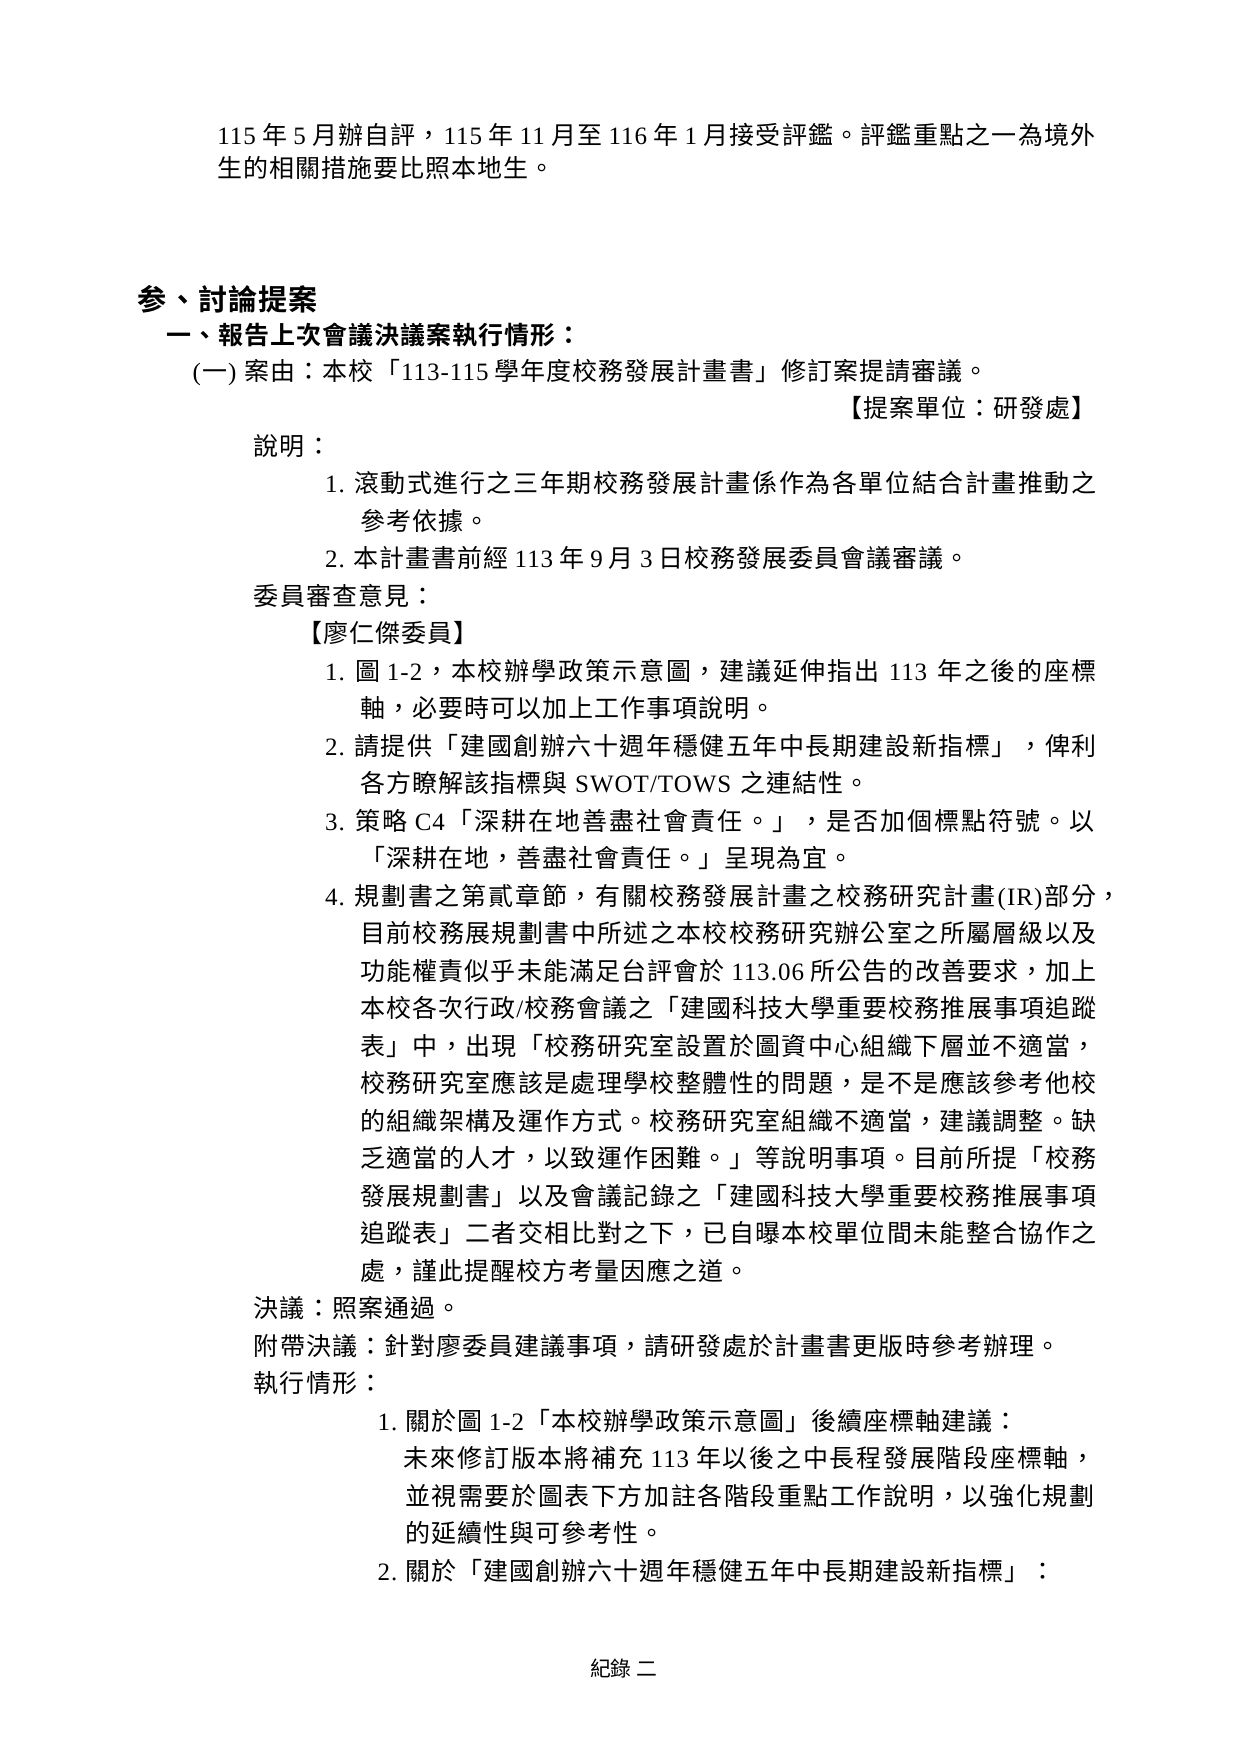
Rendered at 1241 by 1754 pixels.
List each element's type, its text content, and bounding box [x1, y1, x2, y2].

text 2. 請提供「建國創辦六十週年穩健五年中長期建設新指標」，俾利各方瞭解該指標與 SWOT/TOWS 之連結性。 [325, 726, 1097, 801]
text 【提案單位：研發處】 [192, 388, 1097, 426]
text 1. 圖1-2，本校辦學政策示意圖，建議延伸指出 113 年之後的座標軸，必要時可以加上工作事項說明。 [325, 651, 1097, 726]
text 未來修訂版本將補充113年以後之中長程發展階段座標軸，並視需要於圖表下方加註各階段重點工作說明，以強化規劃的延續性與可參考性。 [404, 1438, 1097, 1551]
text 決議：照案通過。 [254, 1288, 1097, 1326]
text 2. 本計畫書前經113年9月3日校務發展委員會議審議。 [325, 538, 1097, 576]
text 附帶決議：針對廖委員建議事項，請研發處於計畫書更版時參考辦理。 [254, 1326, 1097, 1363]
text 執行情形： [254, 1363, 1097, 1401]
text 說明： [254, 426, 1097, 463]
text 1. 關於圖1-2「本校辦學政策示意圖」後續座標軸建議： [360, 1401, 1097, 1438]
text 3. 策略C4「深耕在地善盡社會責任。」，是否加個標點符號。以「深耕在地，善盡社會責任。」呈現為宜。 [325, 801, 1097, 876]
text 4. 規劃書之第貳章節，有關校務發展計畫之校務研究計畫(IR)部分，目前校務展規劃書中所述之本校校務研究辦公室之所屬層級以及功能權責似乎未能滿足台評會於113.06所公告的改善要求，加上本校各次行政/校務會議之「建國科技大學重要校務推展事項追蹤表」中，出現「校務研究室設置於圖資中心組織下層並不適當，校務研究室應該是處理學校整體性的問題，是不是應該參考他校的組織架構及運作方式。校務研究室組織不適當，建議調整。缺乏適當的人才，以致運作困難。」等說明事項。目前所提「校務發展規劃書」以及會議記錄之「建國科技大學重要校務推展事項追蹤表」二者交相比對之下，已自曝本校單位間未能整合協作之處，謹此提醒校方考量因應之道。 [325, 876, 1097, 1288]
text 【廖仁傑委員】 [297, 613, 1097, 651]
text 2. 關於「建國創辦六十週年穩健五年中長期建設新指標」： [360, 1551, 1097, 1588]
text (一) 案由：本校「113-115學年度校務發展計畫書」修訂案提請審議。 [192, 351, 1097, 388]
text 1. 滾動式進行之三年期校務發展計畫係作為各單位結合計畫推動之參考依據。 [325, 463, 1097, 538]
text 参、討論提案 [138, 284, 1097, 317]
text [217, 117, 1097, 184]
text 一、報告上次會議決議案執行情形： [166, 317, 1097, 351]
text 委員審查意見： [254, 576, 1097, 613]
